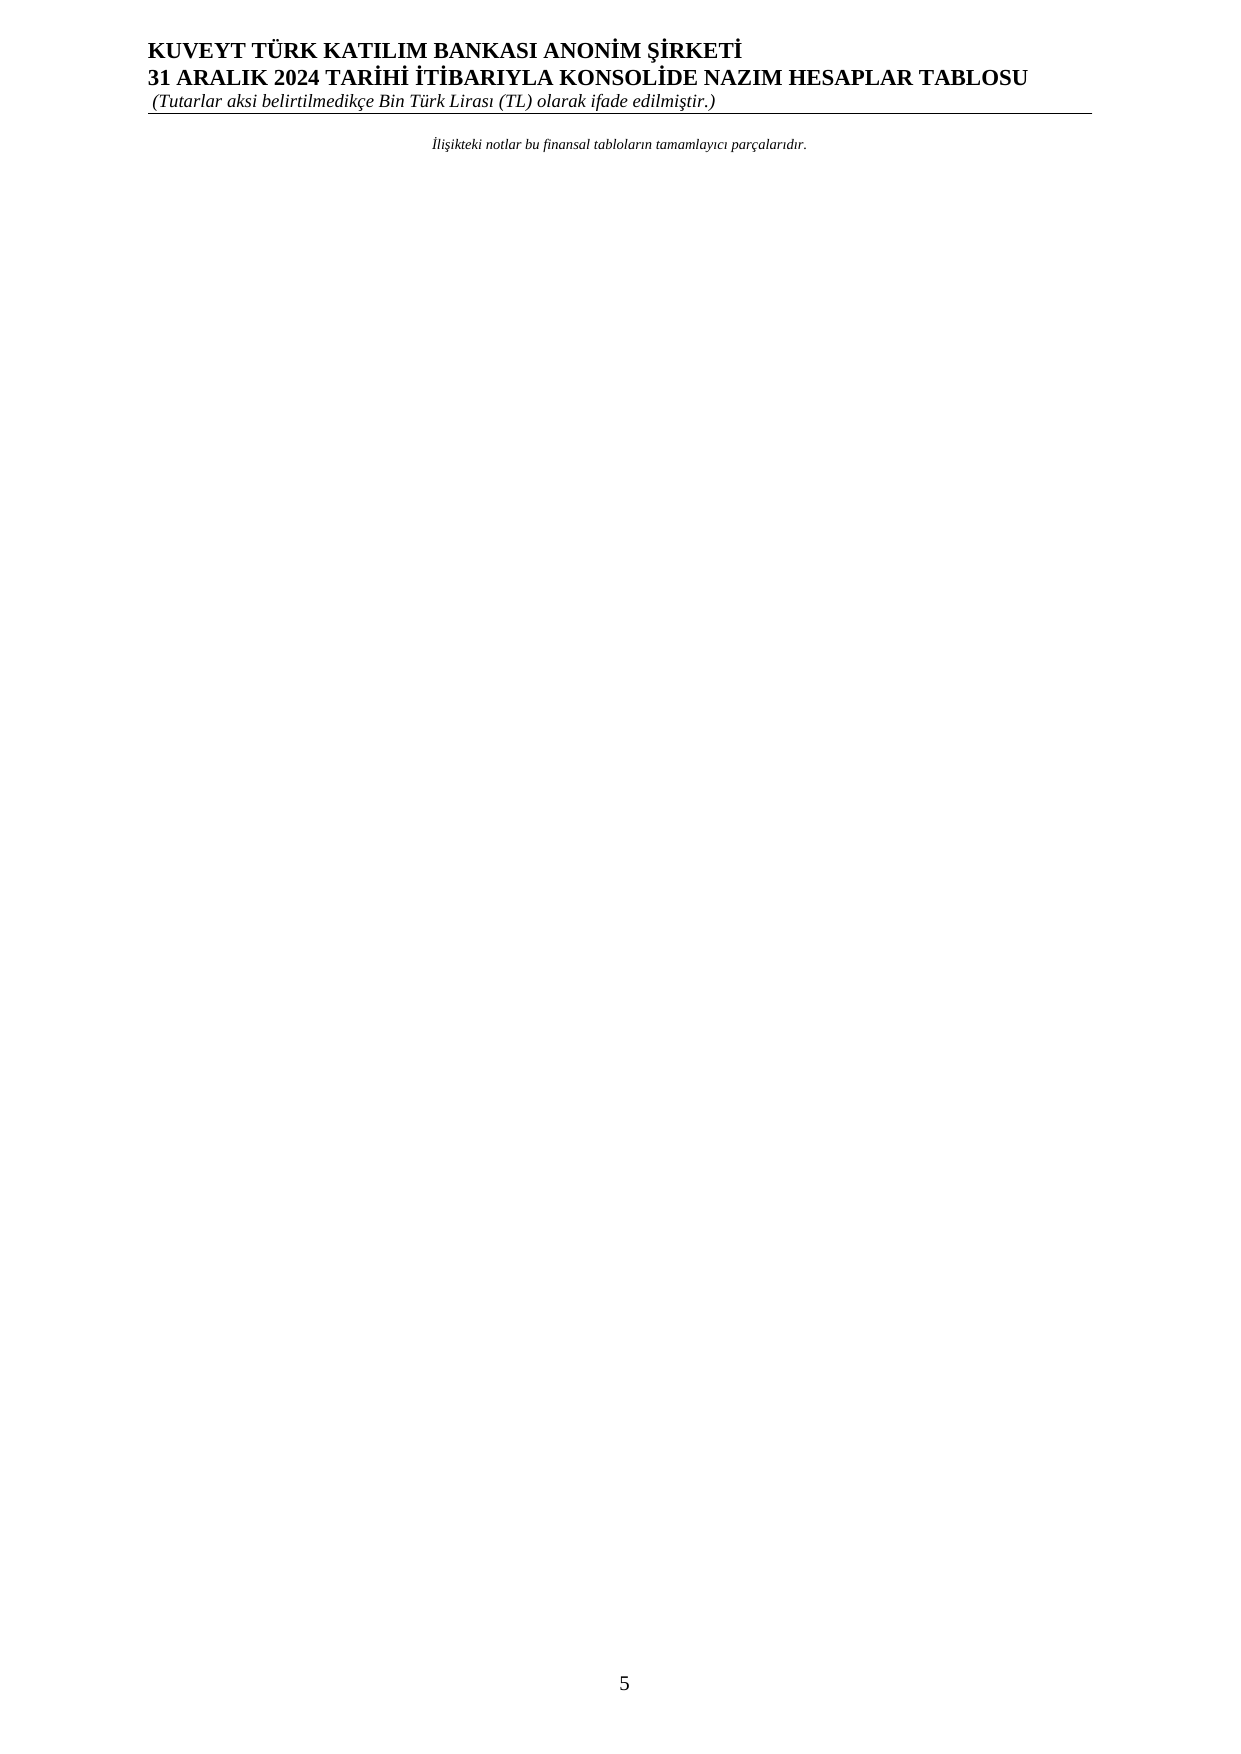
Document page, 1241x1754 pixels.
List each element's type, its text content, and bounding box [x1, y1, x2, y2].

text İlişikteki notlar bu finansal tabloların tamamlayıcı parçalarıdır. [148, 136, 1092, 153]
